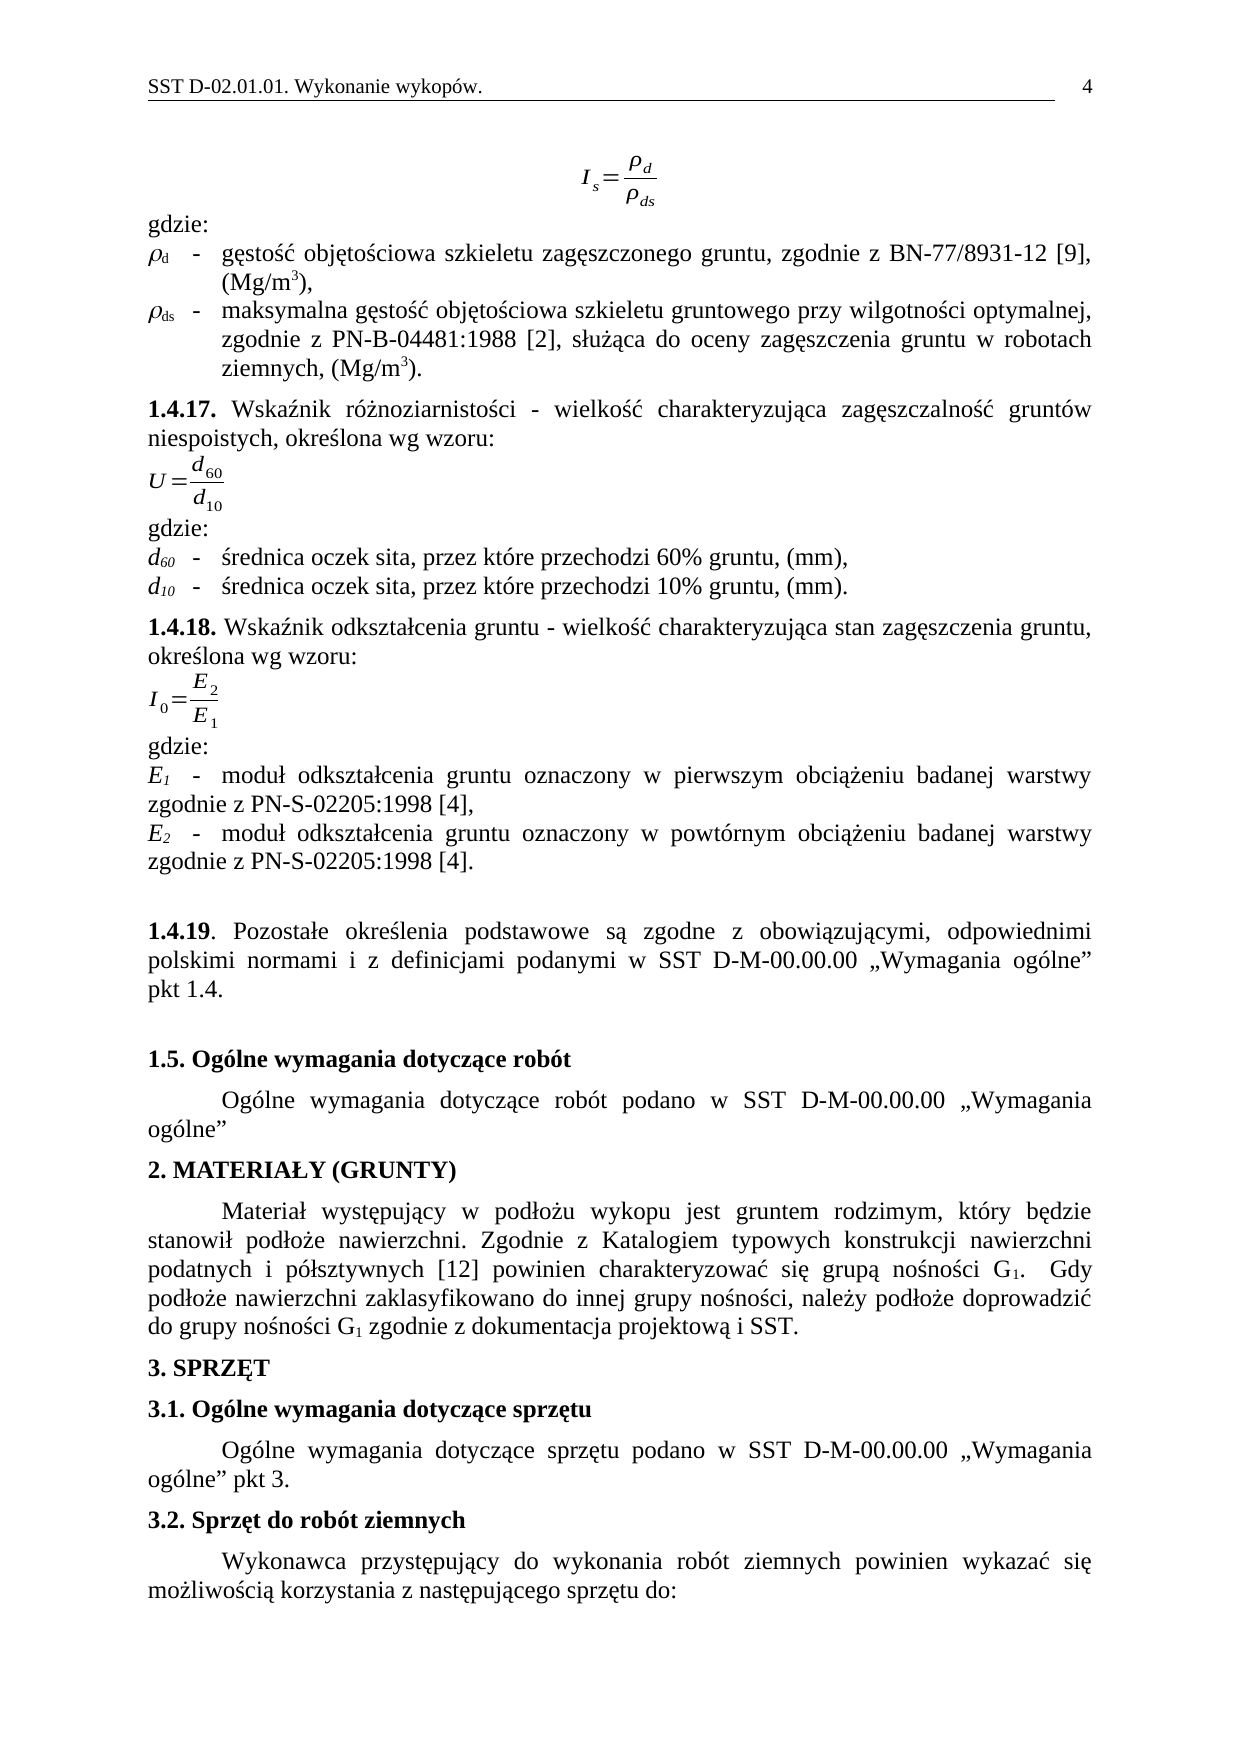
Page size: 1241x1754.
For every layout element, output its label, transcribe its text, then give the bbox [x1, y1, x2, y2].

text Ogólne wymagania dotyczące robót podano w SST D-M-00.00.00 „Wymagania ogólne” [148, 1085, 1093, 1143]
text d10 - średnica oczek sita, przez które przechodzi 10% gruntu, (mm). [148, 571, 1093, 600]
text gdzie: [148, 731, 1093, 760]
subtitle 1.5. Ogólne wymagania dotyczące robót [148, 1044, 1093, 1073]
text gdzie: [148, 209, 1093, 238]
text E2 - moduł odkształcenia gruntu oznaczony w powtórnym obciążeniu badanej warstwy zgodnie z PN-S-02205:1998 [4]. [148, 818, 1093, 875]
text d60 - średnica oczek sita, przez które przechodzi 60% gruntu, (mm), [148, 542, 1093, 571]
list Wykonawca przystępujący do wykonania robót ziemnych powinien wykazać się możliwością korzystania z następującego sprzętu do: [148, 1546, 1093, 1604]
text ds - maksymalna gęstość objętościowa szkieletu gruntowego przy wilgotności optymalnej, zgodnie z PN-B-04481:1988 [2], służąca do oceny zagęszczenia gruntu w robotach ziemnych, (Mg/m3). [148, 296, 1093, 382]
text d - gęstość objętościowa szkieletu zagęszczonego gruntu, zgodnie z BN-77/8931-12 [9], (Mg/m3), [148, 238, 1093, 296]
text E1 - moduł odkształcenia gruntu oznaczony w pierwszym obciążeniu badanej warstwy zgodnie z PN-S-02205:1998 [4], [148, 760, 1093, 818]
text Ogólne wymagania dotyczące sprzętu podano w SST D-M-00.00.00 „Wymagania ogólne” pkt 3. [148, 1435, 1093, 1493]
text Materiał występujący w podłożu wykopu jest gruntem rodzimym, który będzie stanowił podłoże nawierzchni. Zgodnie z Katalogiem typowych konstrukcji nawierzchni podatnych i półsztywnych [12] powinien charakteryzować się grupą nośności G1. Gdy podłoże nawierzchni zaklasyfikowano do innej grupy nośności, należy podłoże doprowadzić do grupy nośności G1 zgodnie z dokumentacja projektową i SST. [148, 1196, 1093, 1340]
subtitle 3.2. Sprzęt do robót ziemnych [148, 1505, 1093, 1534]
text 1.4.19. Pozostałe określenia podstawowe są zgodne z obowiązującymi, odpowiednimi polskimi normami i z definicjami podanymi w SST D-M-00.00.00 „Wymagania ogólne” pkt 1.4. [148, 916, 1093, 1003]
text 1.4.18. Wskaźnik odkształcenia gruntu - wielkość charakteryzująca stan zagęszczenia gruntu, określona wg wzoru: [148, 612, 1093, 670]
text gdzie: [148, 513, 1093, 542]
subtitle 3.1. Ogólne wymagania dotyczące sprzętu [148, 1394, 1093, 1423]
subtitle 3. sprzęt [148, 1353, 1093, 1381]
subtitle 2. materiały (grunty) [148, 1155, 1093, 1184]
text 1.4.17. Wskaźnik różnoziarnistości - wielkość charakteryzująca zagęszczalność gruntów niespoistych, określona wg wzoru: [148, 394, 1093, 452]
